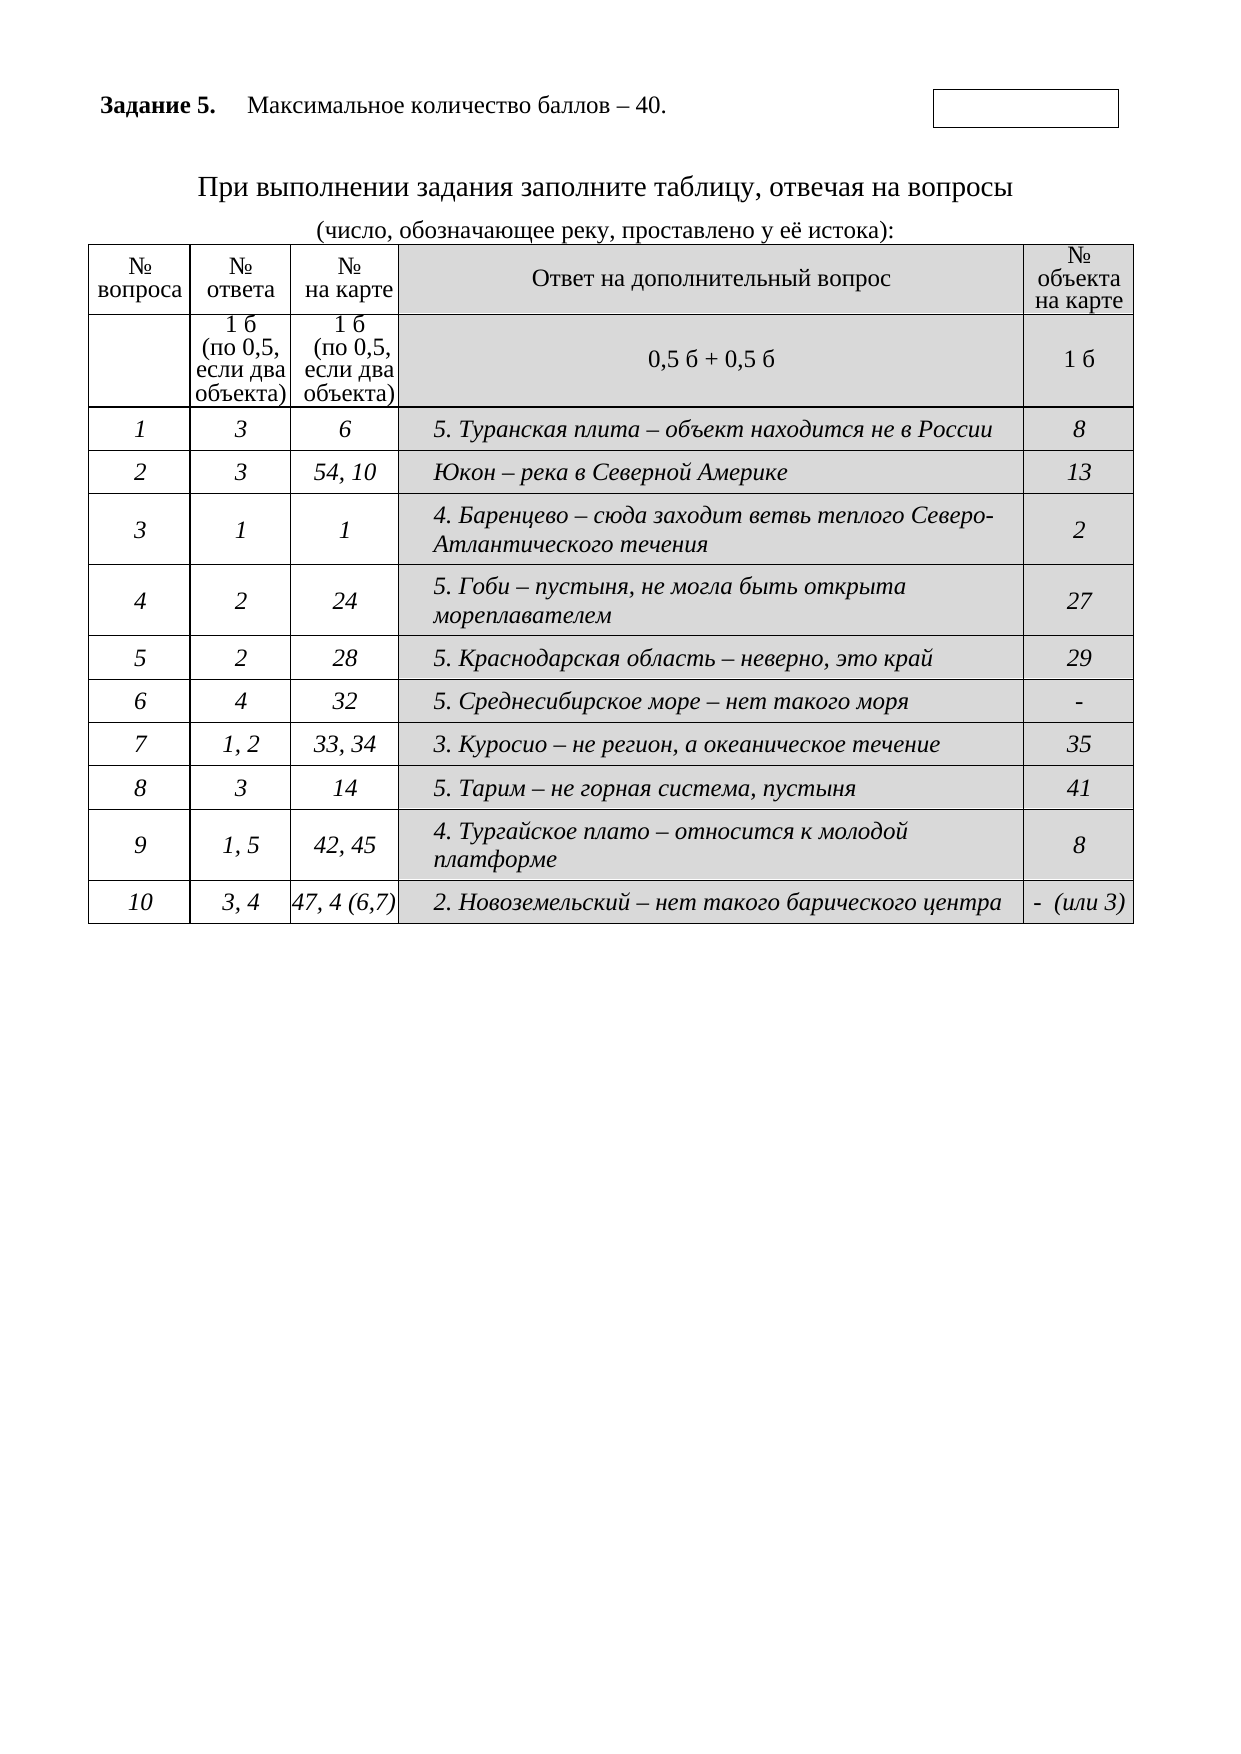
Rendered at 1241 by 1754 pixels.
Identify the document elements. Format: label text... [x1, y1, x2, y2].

table_header № ответа [191, 245, 290, 313]
table_cell 8 [1024, 408, 1133, 450]
table_cell 54, 10 [291, 451, 398, 493]
table_cell 1 б [1024, 315, 1133, 406]
table_cell 28 [291, 636, 398, 678]
table_cell 47, 4 (6,7) [291, 881, 398, 923]
table_cell 4. Баренцево – сюда заходит ветвь теплого Северо-Атлантического течения [399, 494, 1023, 564]
table_cell 4 [191, 680, 290, 722]
table_cell 1 [89, 408, 189, 450]
text При выполнении задания заполните таблицу, отвечая на вопросы [89, 169, 1122, 202]
text (число, обозначающее реку, проставлено у её истока): [89, 215, 1122, 244]
table_cell 8 [1024, 810, 1133, 879]
table_cell 7 [89, 723, 189, 765]
table_cell 5. Тарим – не горная система, пустыня [399, 766, 1023, 808]
table_header Задание 5. [89, 89, 236, 127]
table_cell 5 [89, 636, 189, 678]
table_cell 3 [191, 408, 290, 450]
table_cell 6 [291, 408, 398, 450]
table_cell 1 [291, 494, 398, 564]
table_cell [89, 315, 189, 406]
table_cell 5. Туранская плита – объект находится не в России [399, 408, 1023, 450]
table_cell 3 [89, 494, 189, 564]
table_cell 5. Краснодарская область – неверно, это край [399, 636, 1023, 678]
table_cell 1, 5 [191, 810, 290, 879]
table_cell 1, 2 [191, 723, 290, 765]
table_cell 2 [1024, 494, 1133, 564]
table_cell 4 [89, 565, 189, 635]
table_cell 2. Новоземельский – нет такого барического центра [399, 881, 1023, 923]
table_cell 8 [89, 766, 189, 808]
table_cell 42, 45 [291, 810, 398, 879]
table_cell 1 [191, 494, 290, 564]
table_cell 5. Гоби – пустыня, не могла быть открыта мореплавателем [399, 565, 1023, 635]
table_cell 27 [1024, 565, 1133, 635]
table_header № вопроса [89, 245, 189, 313]
table_cell 41 [1024, 766, 1133, 808]
table_cell 10 [89, 881, 189, 923]
table_cell - (или 3) [1024, 881, 1133, 923]
table_cell 3 [191, 766, 290, 808]
table_cell 0,5 б + 0,5 б [399, 315, 1023, 406]
table_cell 1 б (по 0,5, если два объекта) [291, 315, 398, 406]
table_header № объекта на карте [1024, 245, 1133, 313]
table_cell 1 б (по 0,5, если два объекта) [191, 315, 290, 406]
table_cell 24 [291, 565, 398, 635]
table_cell 3. Куросио – не регион, а океаническое течение [399, 723, 1023, 765]
table_header № на карте [291, 245, 398, 313]
table_cell 32 [291, 680, 398, 722]
table_cell 13 [1024, 451, 1133, 493]
table_cell 2 [191, 636, 290, 678]
table_cell - [1024, 680, 1133, 722]
table_cell 9 [89, 810, 189, 879]
table_cell 3 [191, 451, 290, 493]
table_header [934, 90, 1118, 127]
table_cell 33, 34 [291, 723, 398, 765]
table_cell Юкон – река в Северной Америке [399, 451, 1023, 493]
table_cell 6 [89, 680, 189, 722]
table_cell 3, 4 [191, 881, 290, 923]
table_header Ответ на дополнительный вопрос [399, 245, 1023, 313]
table_header Максимальное количество баллов – 40. [236, 89, 933, 127]
table_cell 2 [89, 451, 189, 493]
table_cell 2 [191, 565, 290, 635]
table_cell 35 [1024, 723, 1133, 765]
table_cell 4. Тургайское плато – относится к молодой платформе [399, 810, 1023, 879]
table_cell 14 [291, 766, 398, 808]
table_cell 5. Среднесибирское море – нет такого моря [399, 680, 1023, 722]
table_cell 29 [1024, 636, 1133, 678]
